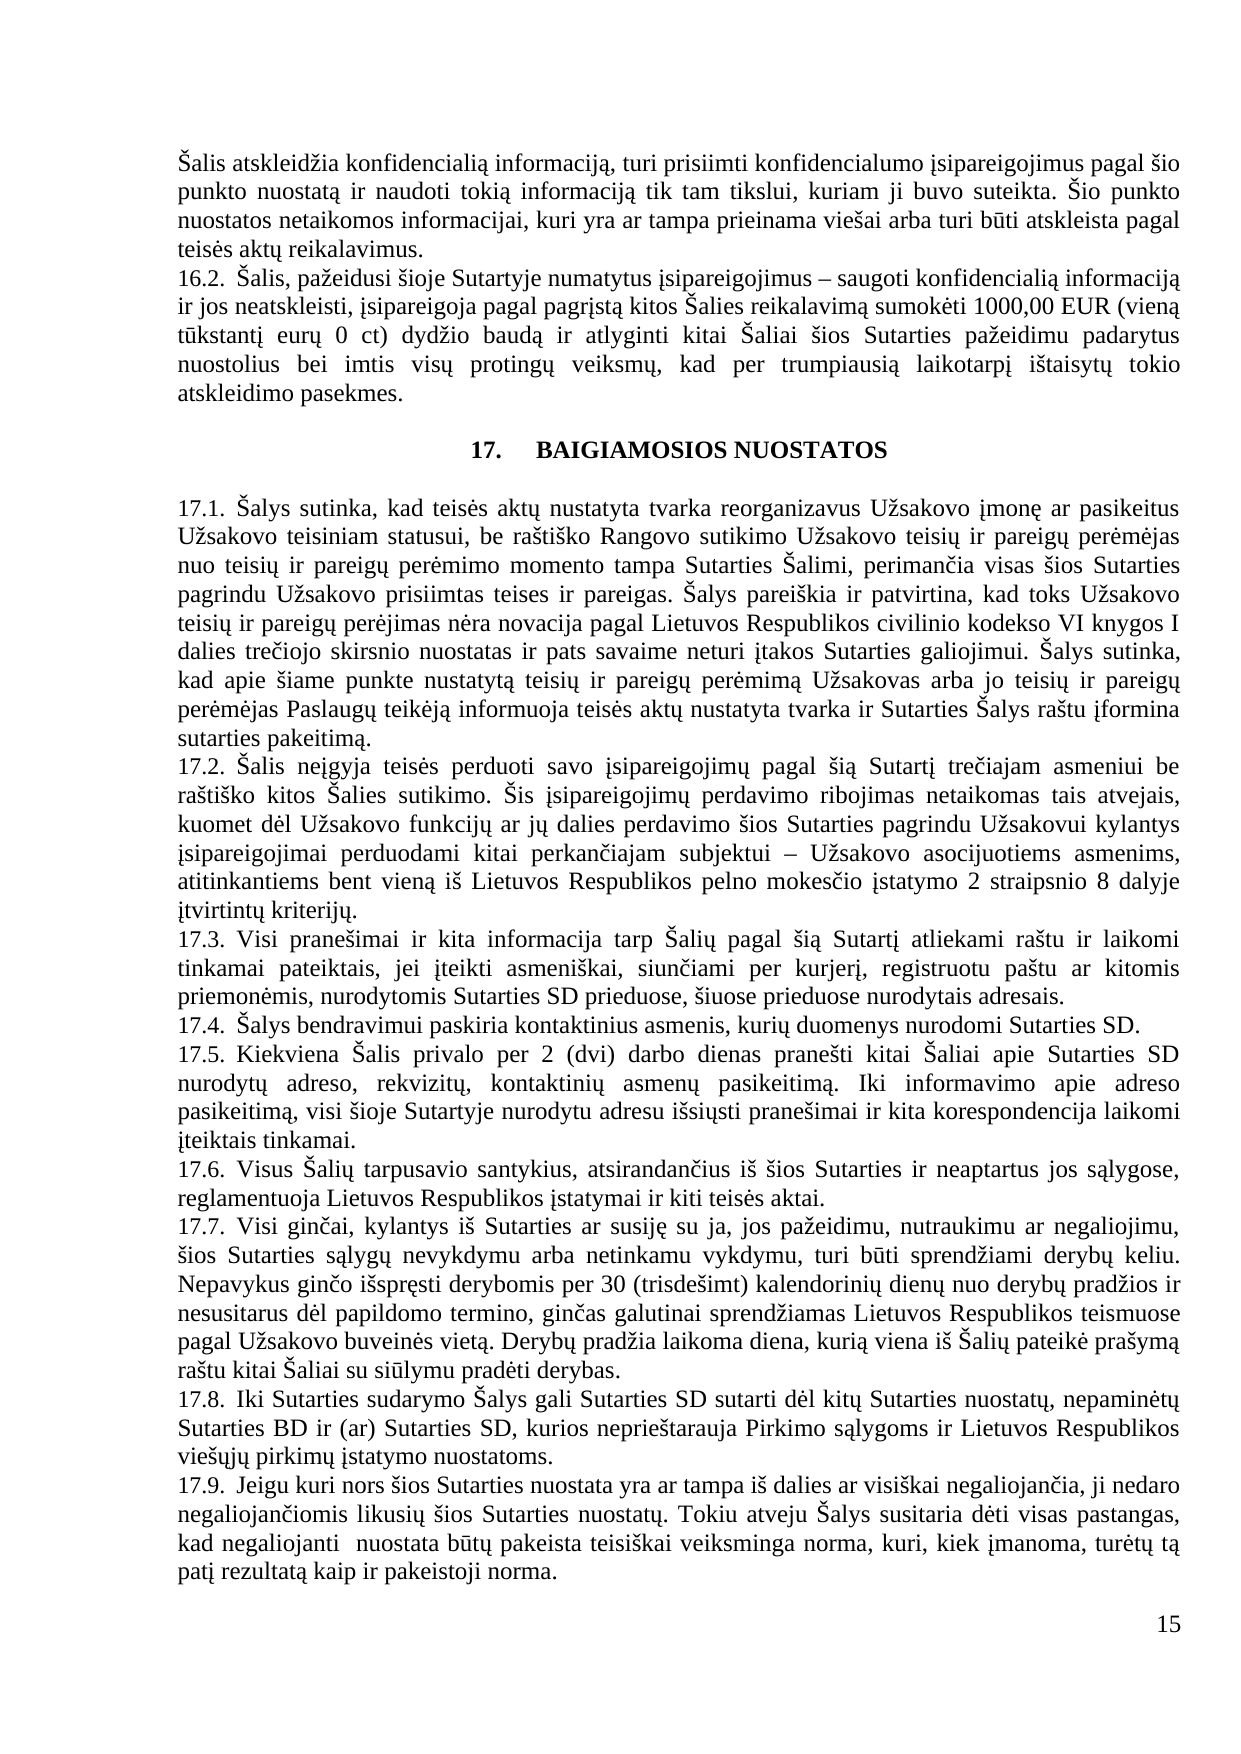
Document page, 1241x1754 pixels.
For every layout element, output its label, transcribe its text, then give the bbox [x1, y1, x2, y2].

list Šalys bendravimui paskiria kontaktinius asmenis, kurių duomenys nurodomi Sutarties SD. [177, 1010, 1181, 1039]
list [177, 148, 1181, 263]
list Visi pranešimai ir kita informacija tarp Šalių pagal šią Sutartį atliekami raštu ir laikomi tinkamai pateiktais, jei įteikti asmeniškai, siunčiami per kurjerį, registruotu paštu ar kitomis priemonėmis, nurodytomis Sutarties SD prieduose, šiuose prieduose nurodytais adresais. [177, 924, 1181, 1010]
list Kiekviena Šalis privalo per 2 (dvi) darbo dienas pranešti kitai Šaliai apie Sutarties SD nurodytų adreso, rekvizitų, kontaktinių asmenų pasikeitimą. Iki informavimo apie adreso pasikeitimą, visi šioje Sutartyje nurodytu adresu išsiųsti pranešimai ir kita korespondencija laikomi įteiktais tinkamai. [177, 1039, 1181, 1154]
list Šalys sutinka, kad teisės aktų nustatyta tvarka reorganizavus Užsakovo įmonę ar pasikeitus Užsakovo teisiniam statusui, be raštiško Rangovo sutikimo Užsakovo teisių ir pareigų perėmėjas nuo teisių ir pareigų perėmimo momento tampa Sutarties Šalimi, perimančia visas šios Sutarties pagrindu Užsakovo prisiimtas teises ir pareigas. Šalys pareiškia ir patvirtina, kad toks Užsakovo teisių ir pareigų perėjimas nėra novacija pagal Lietuvos Respublikos civilinio kodekso VI knygos I dalies trečiojo skirsnio nuostatas ir pats savaime neturi įtakos Sutarties galiojimui. Šalys sutinka, kad apie šiame punkte nustatytą teisių ir pareigų perėmimą Užsakovas arba jo teisių ir pareigų perėmėjas Paslaugų teikėją informuoja teisės aktų nustatyta tvarka ir Sutarties Šalys raštu įformina sutarties pakeitimą. [177, 493, 1181, 751]
list Šalis, pažeidusi šioje Sutartyje numatytus įsipareigojimus – saugoti konfidencialią informaciją ir jos neatskleisti, įsipareigoja pagal pagrįstą kitos Šalies reikalavimą sumokėti 1000,00 EUR (vieną tūkstantį eurų 0 ct) dydžio baudą ir atlyginti kitai Šaliai šios Sutarties pažeidimu padarytus nuostolius bei imtis visų protingų veiksmų, kad per trumpiausią laikotarpį ištaisytų tokio atskleidimo pasekmes. [177, 263, 1181, 406]
list Iki Sutarties sudarymo Šalys gali Sutarties SD sutarti dėl kitų Sutarties nuostatų, nepaminėtų Sutarties BD ir (ar) Sutarties SD, kurios neprieštarauja Pirkimo sąlygoms ir Lietuvos Respublikos viešųjų pirkimų įstatymo nuostatoms. [177, 1384, 1181, 1470]
list Jeigu kuri nors šios Sutarties nuostata yra ar tampa iš dalies ar visiškai negaliojančia, ji nedaro negaliojančiomis likusių šios Sutarties nuostatų. Tokiu atveju Šalys susitaria dėti visas pastangas, kad negaliojanti nuostata būtų pakeista teisiškai veiksminga norma, kuri, kiek įmanoma, turėtų tą patį rezultatą kaip ir pakeistoji norma. [177, 1470, 1181, 1585]
list BAIGIAMOSIOS NUOSTATOS [177, 435, 1181, 493]
list Visi ginčai, kylantys iš Sutarties ar susiję su ja, jos pažeidimu, nutraukimu ar negaliojimu, šios Sutarties sąlygų nevykdymu arba netinkamu vykdymu, turi būti sprendžiami derybų keliu. Nepavykus ginčo išspręsti derybomis per 30 (trisdešimt) kalendorinių dienų nuo derybų pradžios ir nesusitarus dėl papildomo termino, ginčas galutinai sprendžiamas Lietuvos Respublikos teismuose pagal Užsakovo buveinės vietą. Derybų pradžia laikoma diena, kurią viena iš Šalių pateikė prašymą raštu kitai Šaliai su siūlymu pradėti derybas. [177, 1211, 1181, 1384]
list Šalis neįgyja teisės perduoti savo įsipareigojimų pagal šią Sutartį trečiajam asmeniui be raštiško kitos Šalies sutikimo. Šis įsipareigojimų perdavimo ribojimas netaikomas tais atvejais, kuomet dėl Užsakovo funkcijų ar jų dalies perdavimo šios Sutarties pagrindu Užsakovui kylantys įsipareigojimai perduodami kitai perkančiajam subjektui – Užsakovo asocijuotiems asmenims, atitinkantiems bent vieną iš Lietuvos Respublikos pelno mokesčio įstatymo 2 straipsnio 8 dalyje įtvirtintų kriterijų. [177, 751, 1181, 924]
list Visus Šalių tarpusavio santykius, atsirandančius iš šios Sutarties ir neaptartus jos sąlygose, reglamentuoja Lietuvos Respublikos įstatymai ir kiti teisės aktai. [177, 1154, 1181, 1211]
